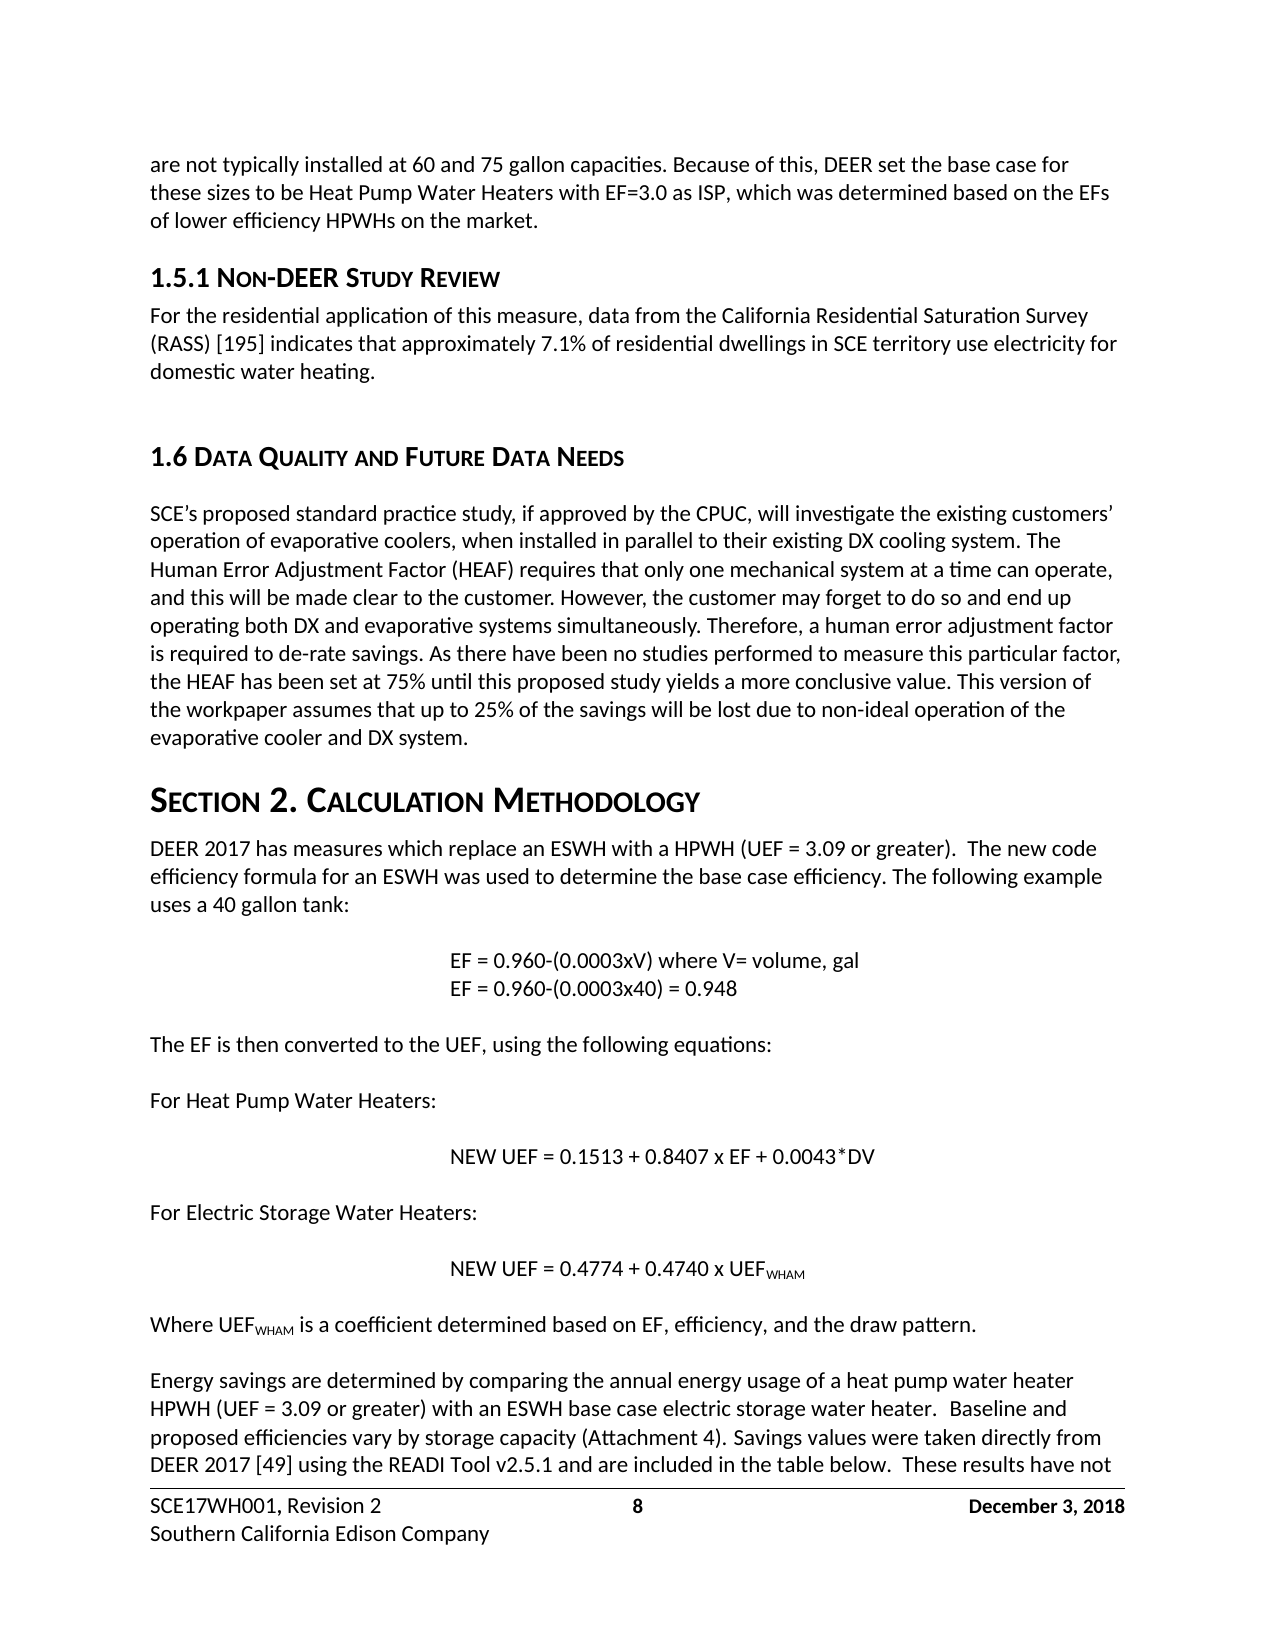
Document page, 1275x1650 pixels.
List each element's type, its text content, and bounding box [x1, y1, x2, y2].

text The EF is then converted to the UEF, using the following equations: [150, 1030, 1125, 1058]
text For the residential application of this measure, data from the California Residential Saturation Survey (RASS) [195] indicates that approximately 7.1% of residential dwellings in SCE territory use electricity for domestic water heating. [150, 301, 1125, 385]
text For Electric Storage Water Heaters: [150, 1198, 1125, 1226]
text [150, 150, 1125, 234]
text For Heat Pump Water Heaters: [150, 1086, 1125, 1114]
subtitle SCE’s proposed standard practice study, if approved by the CPUC, will investigate the existing customers’ operation of evaporative coolers, when installed in parallel to their existing DX cooling system. The Human Error Adjustment Factor (HEAF) requires that only one mechanical system at a time can operate, and this will be made clear to the customer. However, the customer may forget to do so and end up operating both DX and evaporative systems simultaneously. Therefore, a human error adjustment factor is required to de-rate savings. As there have been no studies performed to measure this particular factor, the HEAF has been set at 75% until this proposed study yields a more conclusive value. This version of the workpaper assumes that up to 25% of the savings will be lost due to non-ideal operation of the evaporative cooler and DX system. [150, 499, 1125, 751]
text 1.5.1 Non-DEER Study Review [150, 259, 1125, 295]
text Where UEFWHAM is a coefficient determined based on EF, efficiency, and the draw pattern. [150, 1311, 1125, 1338]
text EF = 0.960-(0.0003xV) where V= volume, gal [375, 946, 1125, 974]
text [150, 1367, 1125, 1479]
text 1.6 Data Quality and Future Data Needs [150, 438, 1125, 474]
text NEW UEF = 0.1513 + 0.8407 x EF + 0.0043*DV [150, 1142, 1125, 1170]
text EF = 0.960-(0.0003x40) = 0.948 [375, 974, 1125, 1002]
text DEER 2017 has measures which replace an ESWH with a HPWH (UEF = 3.09 or greater). The new code efficiency formula for an ESWH was used to determine the base case efficiency. The following example uses a 40 gallon tank: [150, 834, 1125, 918]
subtitle Section 2. Calculation Methodology [150, 776, 1125, 822]
text NEW UEF = 0.4774 + 0.4740 x UEFWHAM [150, 1254, 1125, 1282]
